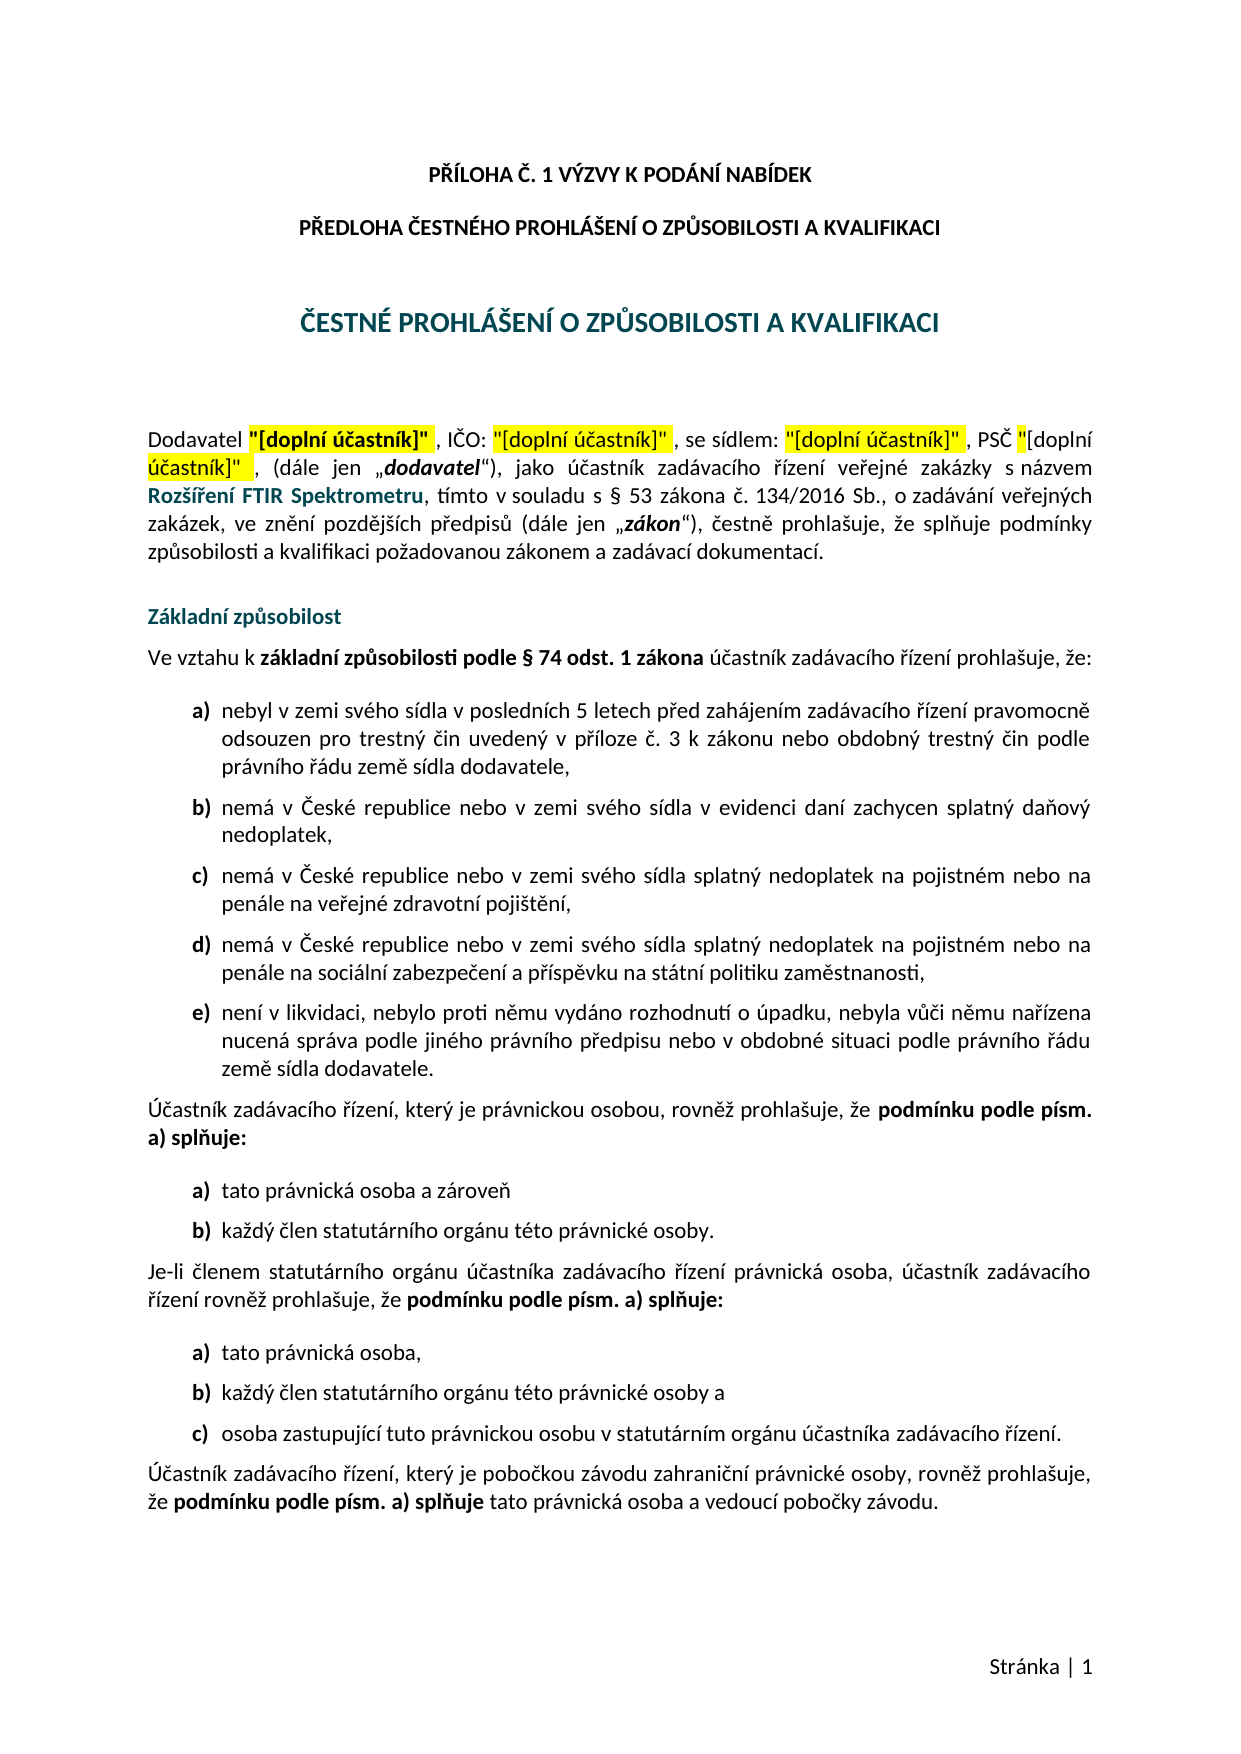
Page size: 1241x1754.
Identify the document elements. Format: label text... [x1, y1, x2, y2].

text Je-li členem statutárního orgánu účastníka zadávacího řízení právnická osoba, účastník zadávacího řízení rovněž prohlašuje, že podmínku podle písm. a) splňuje: [148, 1257, 1093, 1313]
list nemá v České republice nebo v zemi svého sídla splatný nedoplatek na pojistném nebo na penále na veřejné zdravotní pojištění, [192, 861, 1093, 917]
list nebyl v zemi svého sídla v posledních 5 letech před zahájením zadávacího řízení pravomocně odsouzen pro trestný čin uvedený v příloze č. 3 k zákonu nebo obdobný trestný čin podle právního řádu země sídla dodavatele, [192, 696, 1093, 780]
list tato právnická osoba, [192, 1338, 1093, 1366]
list osoba zastupující tuto právnickou osobu v statutárním orgánu účastníka zadávacího řízení. [192, 1419, 1093, 1447]
list tato právnická osoba a zároveň [192, 1176, 1093, 1204]
list nemá v České republice nebo v zemi svého sídla v evidenci daní zachycen splatný daňový nedoplatek, [192, 793, 1093, 849]
text ČESTNÉ PROHLÁŠENÍ O ZPŮSOBILOSTI A KVALIFIKACI [148, 304, 1093, 339]
text Dodavatel , IČO: , se sídlem: , PSČ , (dále jen „dodavatel“), jako účastník zadávacího řízení veřejné zakázky s názvem Rozšíření FTIR Spektrometru, tímto v souladu s § 53 zákona č. 134/2016 Sb., o zadávání veřejných zakázek, ve znění pozdějších předpisů (dále jen „zákon“), čestně prohlašuje, že splňuje podmínky způsobilosti a kvalifikaci požadovanou zákonem a zadávací dokumentací. [148, 425, 1093, 565]
text Ve vztahu k základní způsobilosti podle § 74 odst. 1 zákona účastník zadávacího řízení prohlašuje, že: [148, 643, 1093, 671]
list každý člen statutárního orgánu této právnické osoby. [192, 1216, 1093, 1244]
text Účastník zadávacího řízení, který je právnickou osobou, rovněž prohlašuje, že podmínku podle písm. a) splňuje: [148, 1095, 1093, 1151]
text PŘÍLOHA Č. 1 VÝZVY K PODÁNÍ NABÍDEK [148, 160, 1093, 188]
list není v likvidaci, nebylo proti němu vydáno rozhodnutí o úpadku, nebyla vůči němu nařízena nucená správa podle jiného právního předpisu nebo v obdobné situaci podle právního řádu země sídla dodavatele. [192, 998, 1093, 1082]
text PŘEDLOHA ČESTNÉHO PROHLÁŠENÍ O ZPŮSOBILOSTI A KVALIFIKACI [148, 213, 1093, 241]
text Základní způsobilost [148, 602, 1093, 631]
list nemá v České republice nebo v zemi svého sídla splatný nedoplatek na pojistném nebo na penále na sociální zabezpečení a příspěvku na státní politiku zaměstnanosti, [192, 930, 1093, 986]
text Účastník zadávacího řízení, který je pobočkou závodu zahraniční právnické osoby, rovněž prohlašuje, že podmínku podle písm. a) splňuje tato právnická osoba a vedoucí pobočky závodu. [148, 1459, 1093, 1516]
list každý člen statutárního orgánu této právnické osoby a [192, 1378, 1093, 1406]
